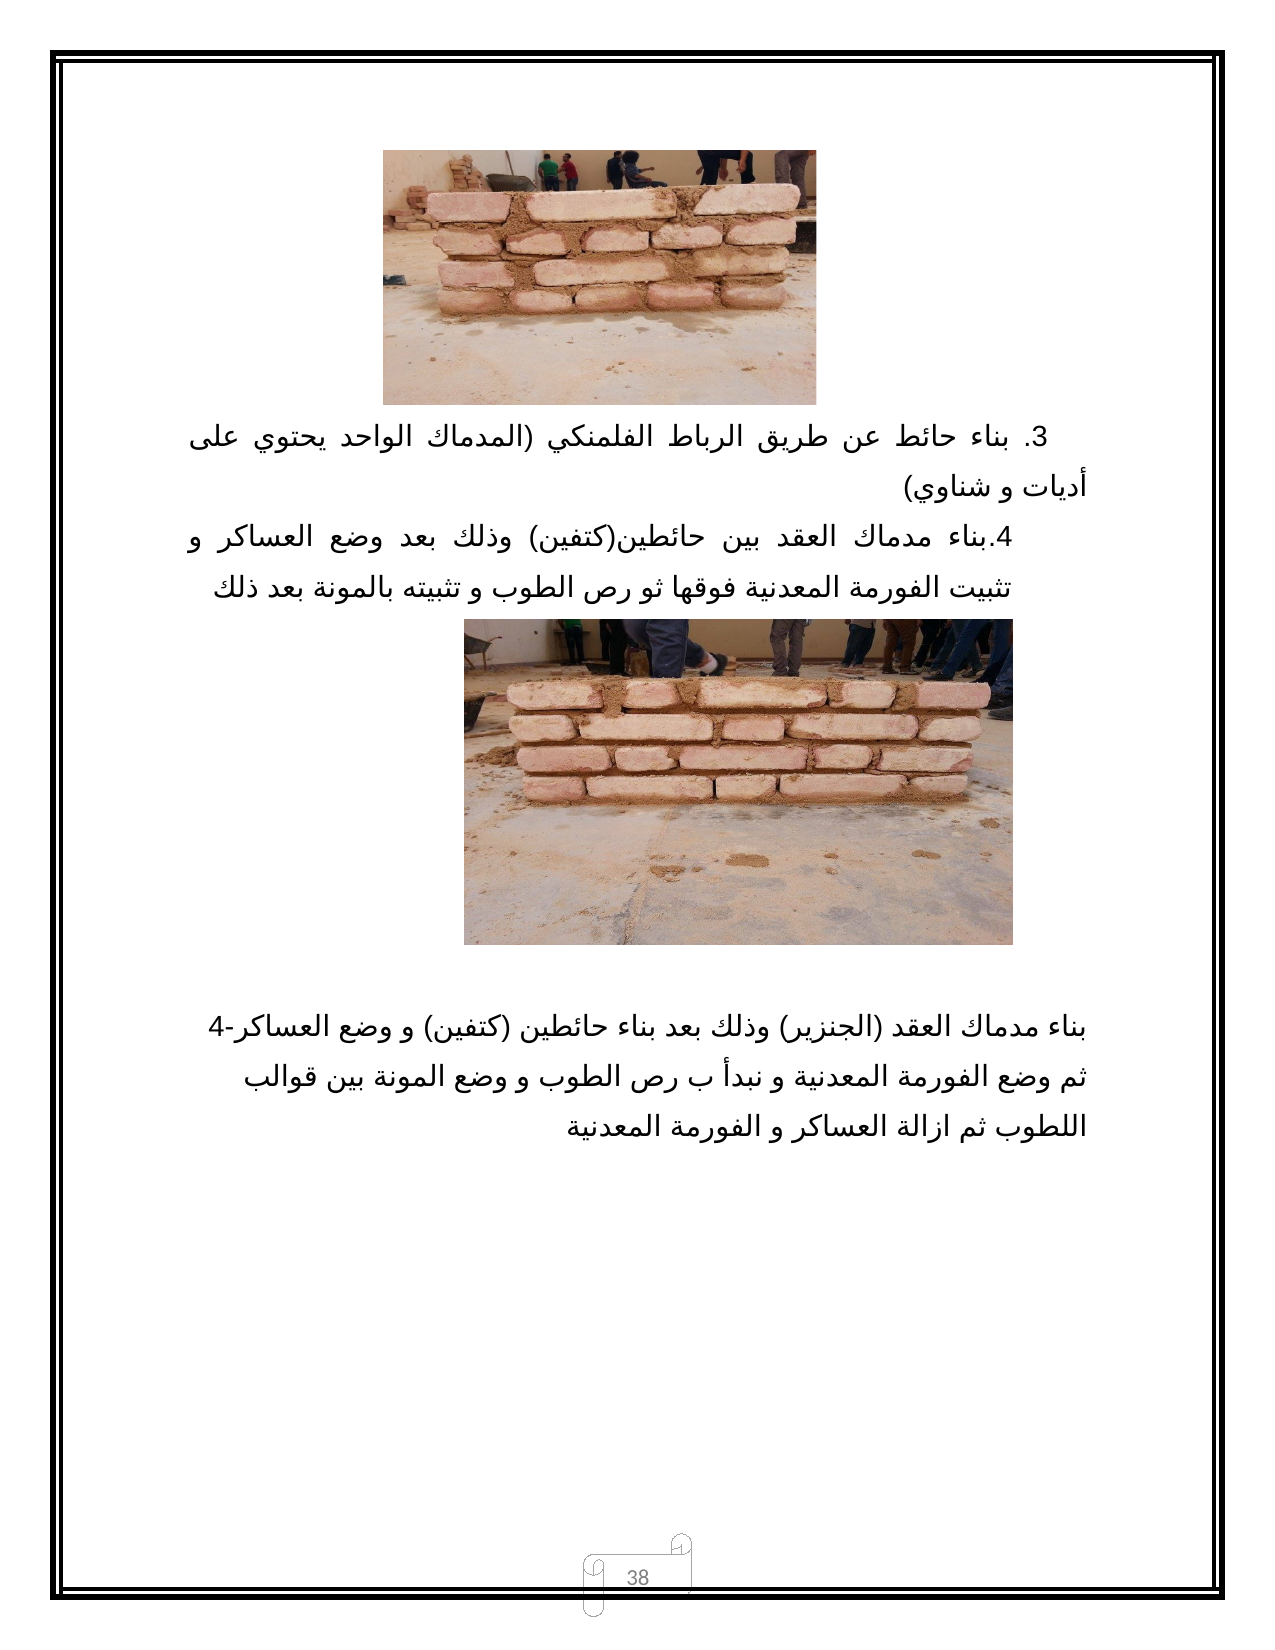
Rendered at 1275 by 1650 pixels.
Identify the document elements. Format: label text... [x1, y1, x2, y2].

picture [383, 150, 817, 405]
picture [464, 619, 1013, 945]
text 3. بناء حائط عن طريق الرباط الفلمنكي (المدماك الواحد يحتوي على أديات و شناوي) [187, 419, 1087, 502]
text 4-بناء مدماك العقد (الجنزير) وذلك بعد بناء حائطين (كتفين) و وضع العساكر ثم وضع الفورمة المعدنية و نبدأ ب رص الطوب و وضع المونة بين قوالب اللطوب ثم ازالة العساكر و الفورمة المعدنية [187, 1009, 1087, 1143]
text 4.بناء مدماك العقد بين حائطين(كتفين) وذلك بعد وضع العساكر و تثبيت الفورمة المعدنية فوقها ثو رص الطوب و تثبيته بالمونة بعد ذلك [187, 519, 1012, 603]
